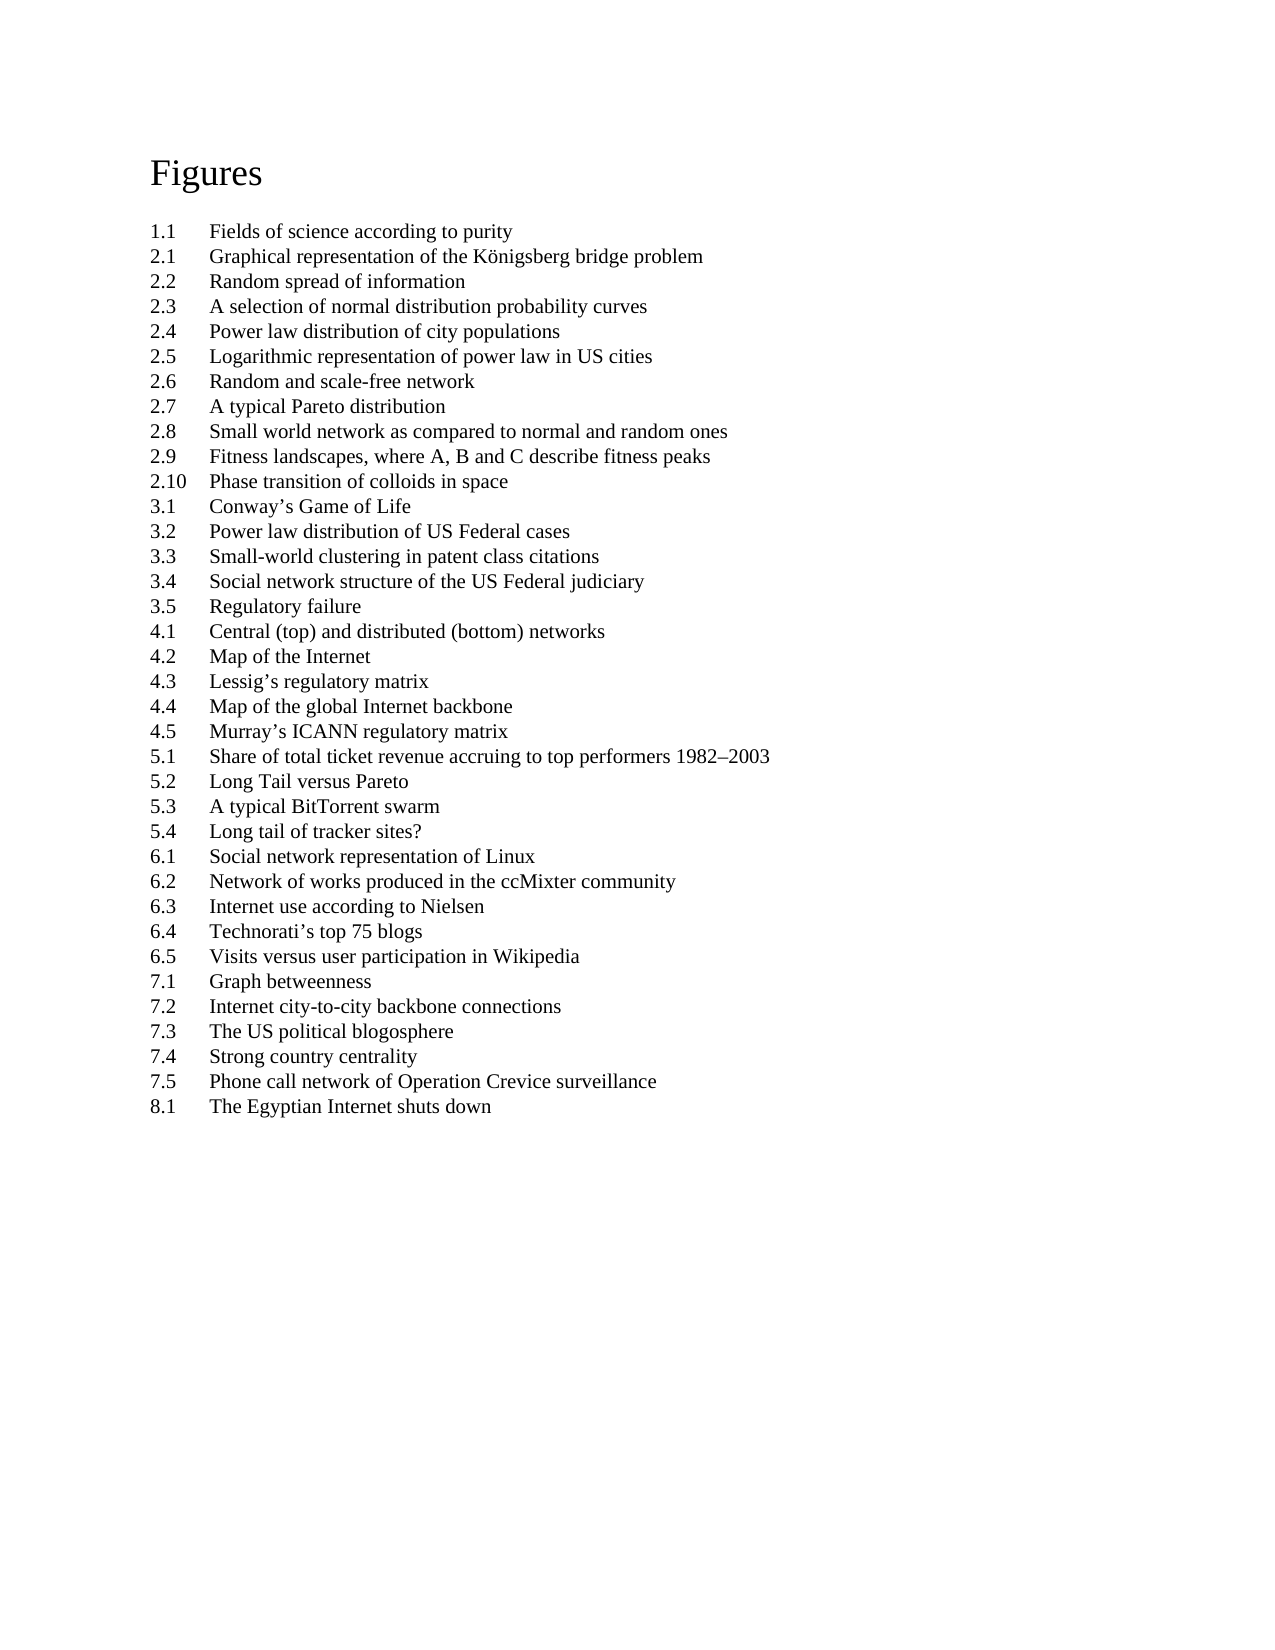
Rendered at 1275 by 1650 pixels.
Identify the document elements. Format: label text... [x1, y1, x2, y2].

text 6.1 Social network representation of Linux [150, 843, 1125, 868]
text 3.2 Power law distribution of US Federal cases [150, 518, 1125, 543]
text 5.1 Share of total ticket revenue accruing to top performers 1982–2003 [150, 743, 1126, 768]
text 4.5 Murray’s ICANN regulatory matrix [150, 718, 1125, 743]
text 2.5 Logarithmic representation of power law in US cities [150, 343, 1125, 368]
text 2.8 Small world network as compared to normal and random ones [150, 418, 1125, 443]
text 2.6 Random and scale-free network [150, 368, 1125, 393]
text 6.3 Internet use according to Nielsen [150, 893, 1125, 918]
text 7.4 Strong country centrality [150, 1043, 1125, 1068]
subtitle Figures [150, 150, 1125, 193]
text 5.3 A typical BitTorrent swarm [150, 793, 1125, 818]
text 2.10 Phase transition of colloids in space [150, 468, 1125, 493]
text 6.5 Visits versus user participation in Wikipedia [150, 943, 1125, 968]
text 7.2 Internet city-to-city backbone connections [150, 993, 1125, 1018]
text 5.2 Long Tail versus Pareto [150, 768, 1125, 793]
text 3.5 Regulatory failure [150, 593, 1125, 618]
text 1.1 Fields of science according to purity [150, 218, 1125, 243]
text 2.2 Random spread of information [150, 268, 1125, 293]
text 2.3 A selection of normal distribution probability curves [150, 293, 1125, 318]
text 8.1 The Egyptian Internet shuts down [150, 1093, 1125, 1118]
text 3.3 Small-world clustering in patent class citations [150, 543, 1125, 568]
text 4.4 Map of the global Internet backbone [150, 693, 1125, 718]
text 2.9 Fitness landscapes, where A, B and C describe fitness peaks [150, 443, 1125, 468]
text 5.4 Long tail of tracker sites? [150, 818, 1125, 843]
text 4.3 Lessig’s regulatory matrix [150, 668, 1125, 693]
text 3.1 Conway’s Game of Life [150, 493, 1125, 518]
text 2.4 Power law distribution of city populations [150, 318, 1125, 343]
text 7.1 Graph betweenness [150, 968, 1125, 993]
text 6.2 Network of works produced in the ccMixter community [150, 868, 1125, 893]
text 4.1 Central (top) and distributed (bottom) networks [150, 618, 1125, 643]
text 7.3 The US political blogosphere [150, 1018, 1125, 1043]
text 2.1 Graphical representation of the Königsberg bridge problem [150, 243, 1125, 268]
text 4.2 Map of the Internet [150, 643, 1125, 668]
text 3.4 Social network structure of the US Federal judiciary [150, 568, 1125, 593]
text 6.4 Technorati’s top 75 blogs [150, 918, 1125, 943]
text 2.7 A typical Pareto distribution [150, 393, 1125, 418]
text 7.5 Phone call network of Operation Crevice surveillance [150, 1068, 1125, 1093]
